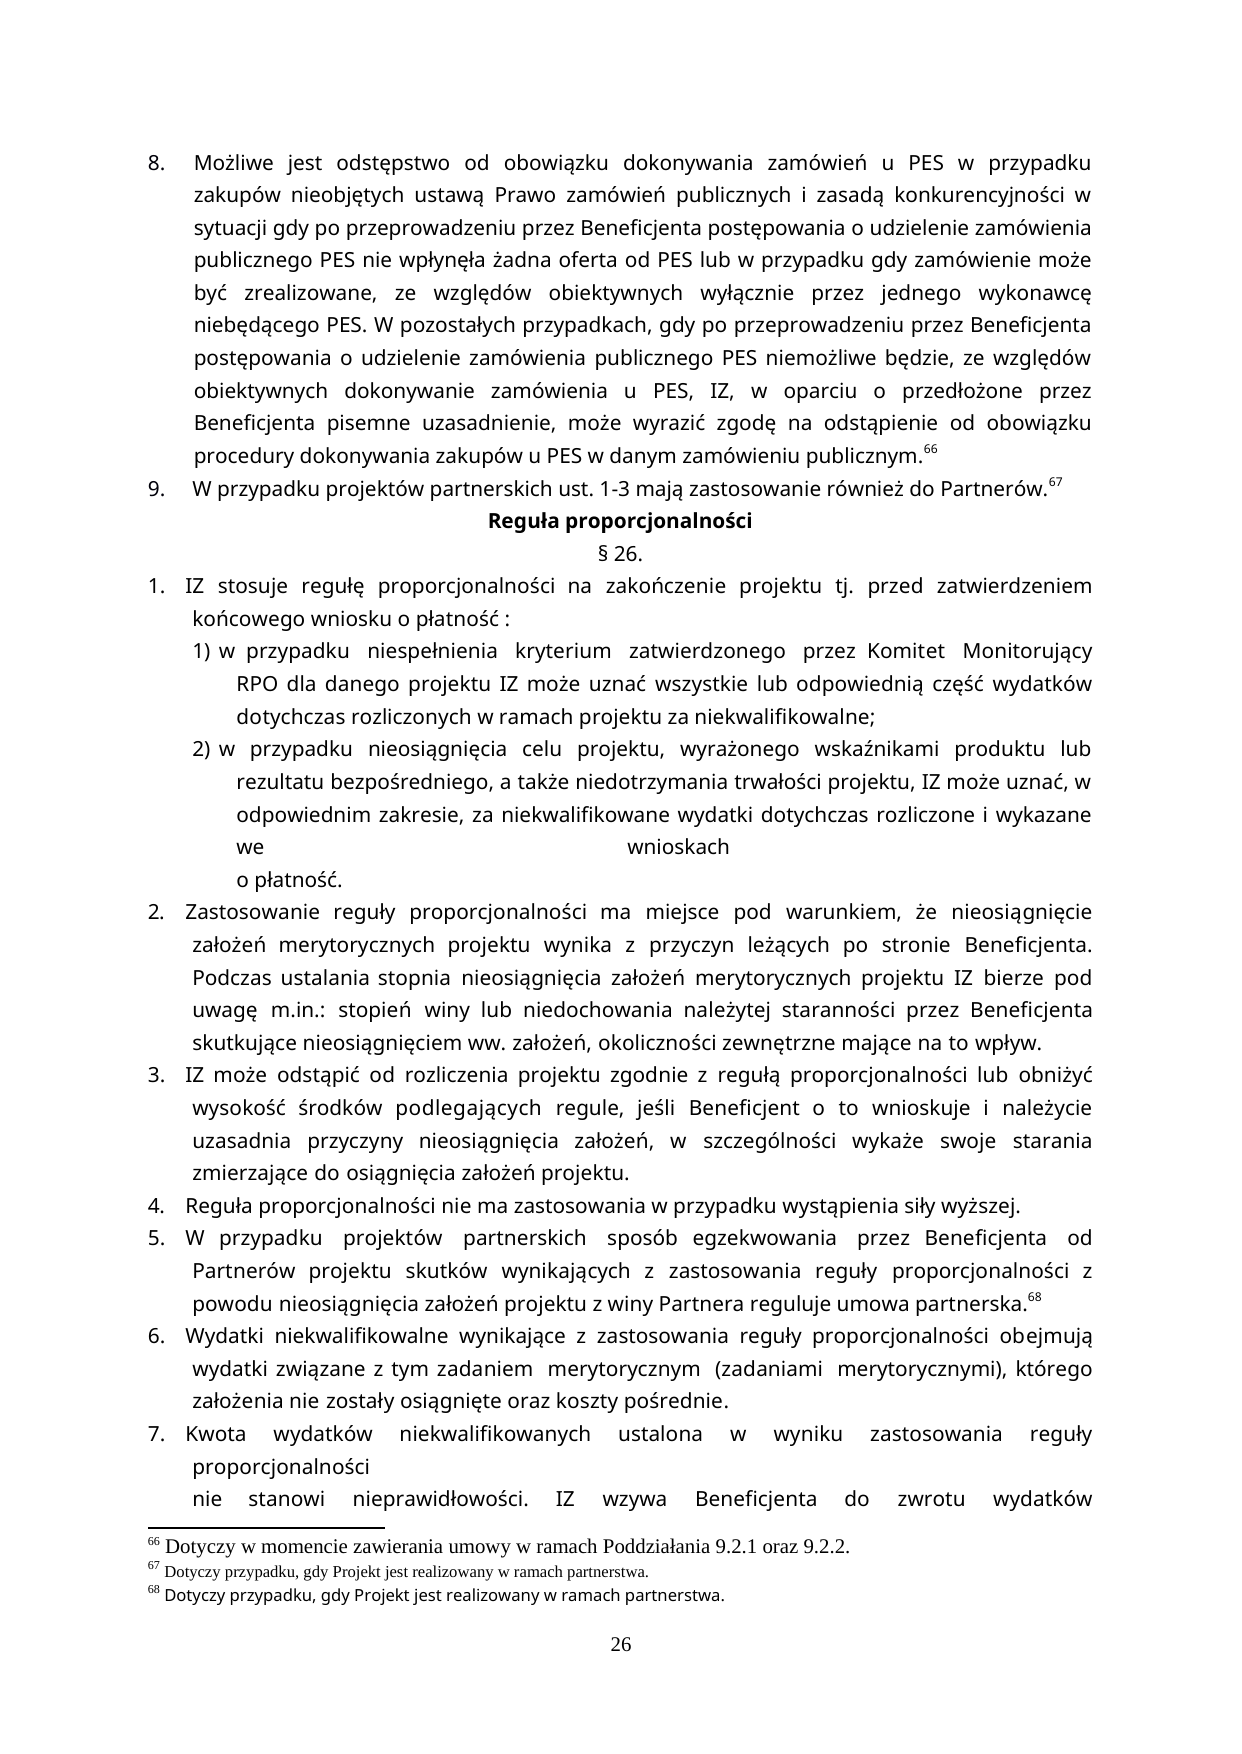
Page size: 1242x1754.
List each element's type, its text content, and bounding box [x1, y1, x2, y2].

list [148, 1419, 1093, 1513]
text Reguła proporcjonalności [148, 506, 1093, 535]
list w przypadku nieosiągnięcia celu projektu, wyrażonego wskaźnikami produktu lub rezultatu bezpośredniego, a także niedotrzymania trwałości projektu, IZ może uznać, w odpowiednim zakresie, za niekwalifikowane wydatki dotychczas rozliczone i wykazane we wnioskach o płatność. [192, 734, 1093, 893]
text § 26. [148, 539, 1093, 567]
list W przypadku projektów partnerskich ust. 1-3 mają zastosowanie również do Partnerów. [148, 474, 1093, 502]
list IZ stosuje regułę proporcjonalności na zakończenie projektu tj. przed zatwierdzeniem końcowego wniosku o płatność : [148, 571, 1093, 632]
list w przypadku niespełnienia kryterium zatwierdzonego przez Komitet Monitorujący RPO dla danego projektu IZ może uznać wszystkie lub odpowiednią część wydatków dotychczas rozliczonych w ramach projektu za niekwalifikowalne; [192, 637, 1093, 730]
list Reguła proporcjonalności nie ma zastosowania w przypadku wystąpienia siły wyższej. [148, 1191, 1093, 1219]
list IZ może odstąpić od rozliczenia projektu zgodnie z regułą proporcjonalności lub obniżyć wysokość środków podlegających regule, jeśli Beneficjent o to wnioskuje i należycie uzasadnia przyczyny nieosiągnięcia założeń, w szczególności wykaże swoje starania zmierzające do osiągnięcia założeń projektu. [148, 1061, 1093, 1187]
list W przypadku projektów partnerskich sposób egzekwowania przez Beneficjenta od Partnerów projektu skutków wynikających z zastosowania reguły proporcjonalności z powodu nieosiągnięcia założeń projektu z winy Partnera reguluje umowa partnerska. [148, 1223, 1093, 1317]
list Możliwe jest odstępstwo od obowiązku dokonywania zamówień u PES w przypadku zakupów nieobjętych ustawą Prawo zamówień publicznych i zasadą konkurencyjności w sytuacji gdy po przeprowadzeniu przez Beneficjenta postępowania o udzielenie zamówienia publicznego PES nie wpłynęła żadna oferta od PES lub w przypadku gdy zamówienie może być zrealizowane, ze względów obiektywnych wyłącznie przez jednego wykonawcę niebędącego PES. W pozostałych przypadkach, gdy po przeprowadzeniu przez Beneficjenta postępowania o udzielenie zamówienia publicznego PES niemożliwe będzie, ze względów obiektywnych dokonywanie zamówienia u PES, IZ, w oparciu o przedłożone przez Beneficjenta pisemne uzasadnienie, może wyrazić zgodę na odstąpienie od obowiązku procedury dokonywania zakupów u PES w danym zamówieniu publicznym. [148, 148, 1093, 469]
list Wydatki niekwalifikowalne wynikające z zastosowania reguły proporcjonalności obejmują wydatki związane z tym zadaniem merytorycznym (zadaniami merytorycznymi), którego założenia nie zostały osiągnięte oraz koszty pośrednie. [148, 1321, 1093, 1415]
list Zastosowanie reguły proporcjonalności ma miejsce pod warunkiem, że nieosiągnięcie założeń merytorycznych projektu wynika z przyczyn leżących po stronie Beneficjenta. Podczas ustalania stopnia nieosiągnięcia założeń merytorycznych projektu IZ bierze pod uwagę m.in.: stopień winy lub niedochowania należytej staranności przez Beneficjenta skutkujące nieosiągnięciem ww. założeń, okoliczności zewnętrzne mające na to wpływ. [148, 897, 1093, 1056]
